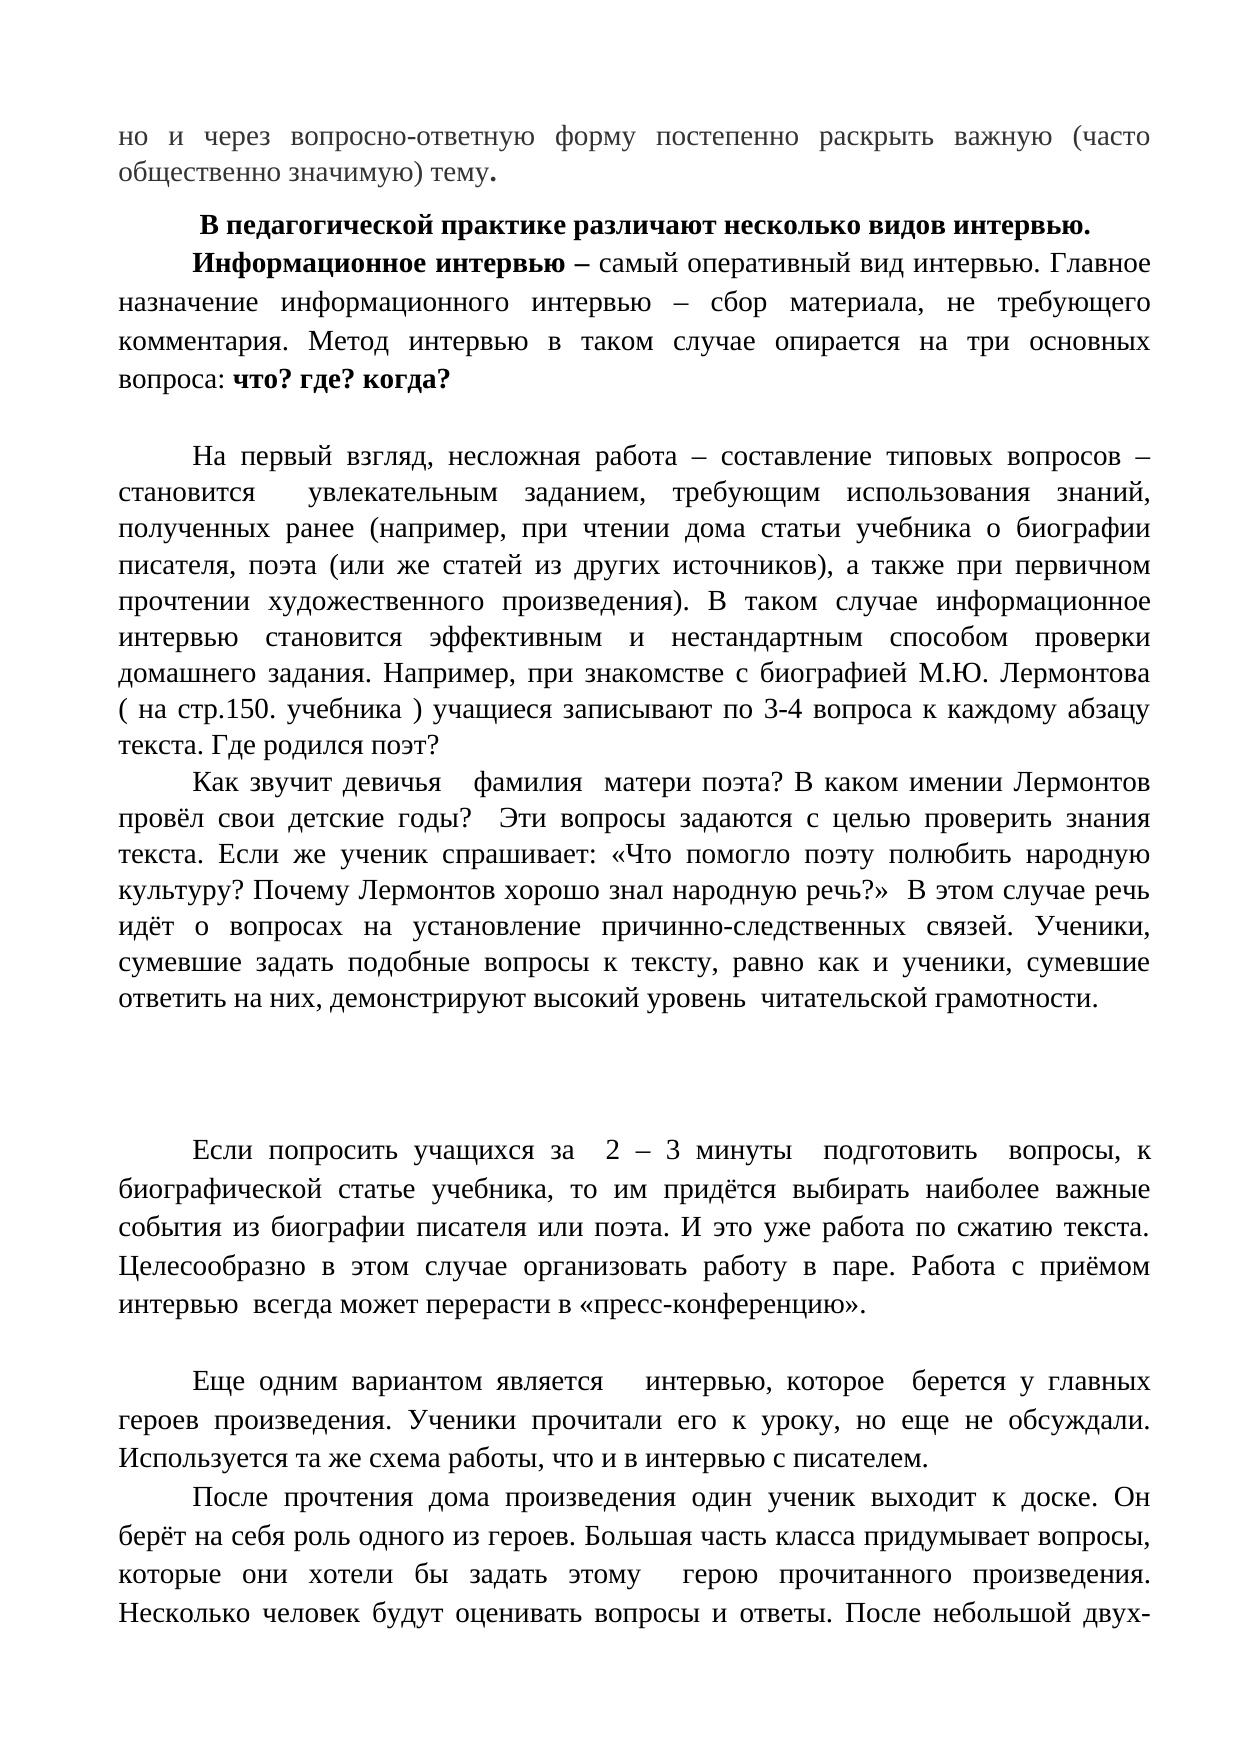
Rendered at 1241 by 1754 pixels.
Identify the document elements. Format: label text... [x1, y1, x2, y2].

text Еще одним вариантом является интервью, которое берется у главных героев произведения. Ученики прочитали его к уроку, но еще не обсуждали. Используется та же схема работы, что и в интервью с писателем. [118, 1363, 1152, 1474]
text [118, 152, 1152, 188]
text На первый взгляд, несложная работа – составление типовых вопросов – становится увлекательным заданием, требующим использования знаний, полученных ранее (например, при чтении дома статьи учебника о биографии писателя, поэта (или же статей из других источников), а также при первичном прочтении художественного произведения). В таком случае информационное интервью становится эффективным и нестандартным способом проверки домашнего задания. Например, при знакомстве с биографией М.Ю. Лермонтова ( на стр.150. учебника ) учащиеся записывают по 3-4 вопроса к каждому абзацу текста. Где родился поэт? [118, 438, 1152, 761]
text Как звучит девичья фамилия матери поэта? В каком имении Лермонтов провёл свои детские годы? Эти вопросы задаются с целью проверить знания текста. Если же ученик спрашивает: «Что помогло поэту полюбить народную культуру? Почему Лермонтов хорошо знал народную речь?» В этом случае речь идёт о вопросах на установление причинно-следственных связей. Ученики, сумевшие задать подобные вопросы к тексту, равно как и ученики, сумевшие ответить на них, демонстрируют высокий уровень читательской грамотности. [118, 764, 1152, 1014]
text Информационное интервью – самый оперативный вид интервью. Главное назначение информационного интервью – сбор материала, не требующего комментария. Метод интервью в таком случае опирается на три основных вопроса: что? где? когда? [118, 246, 1152, 395]
text В педагогической практике различают несколько видов интервью. [118, 207, 1152, 241]
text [118, 1479, 1152, 1628]
text Если попросить учащихся за 2 – 3 минуты подготовить вопросы, к биографической статье учебника, то им придётся выбирать наиболее важные события из биографии писателя или поэта. И это уже работа по сжатию текста. Целесообразно в этом случае организовать работу в паре. Работа с приёмом интервью всегда может перерасти в «пресс-конференцию». [118, 1132, 1152, 1320]
